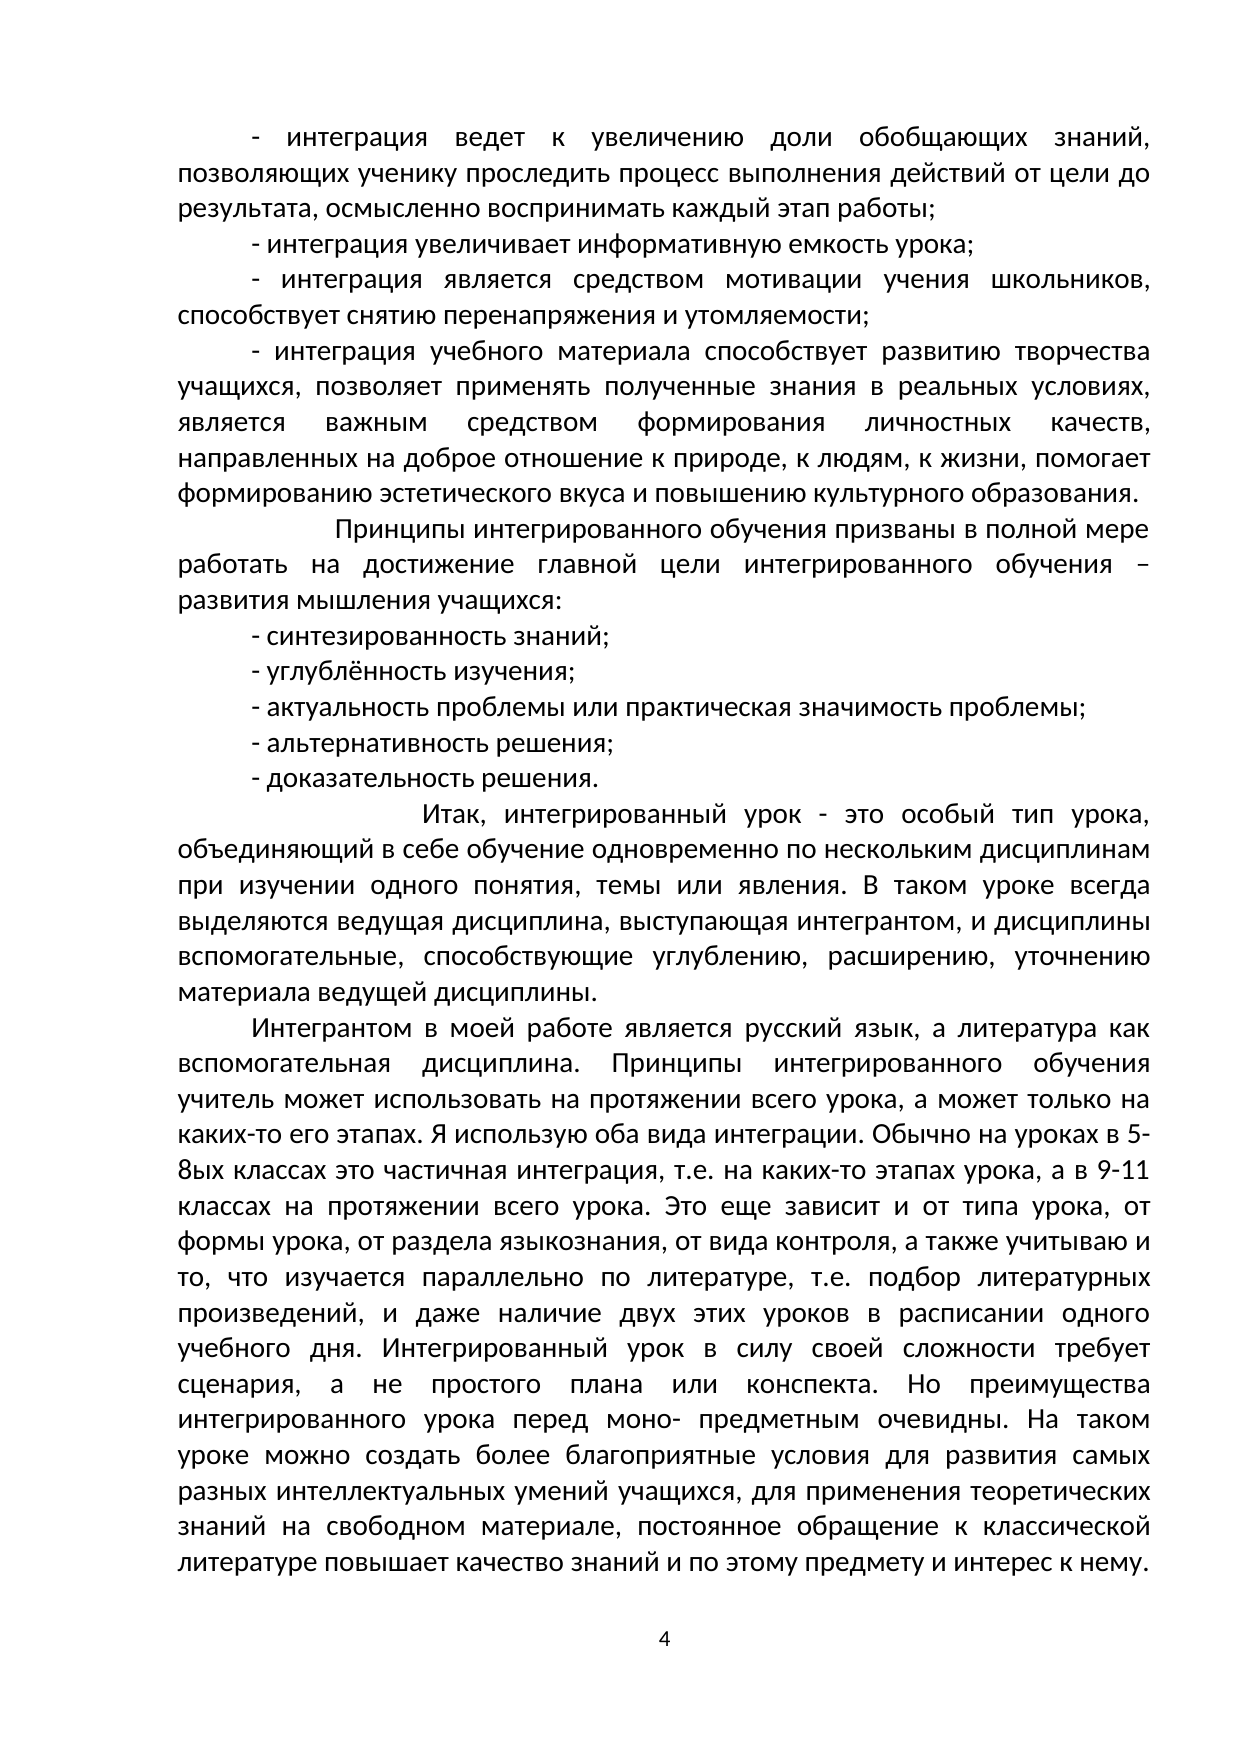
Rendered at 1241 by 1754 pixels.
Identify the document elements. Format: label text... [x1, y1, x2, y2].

text Интегрантом в моей работе является русский язык, а литература как вспомогательная дисциплина. Принципы интегрированного обучения учитель может использовать на протяжении всего урока, а может только на каких-то его этапах. Я использую оба вида интеграции. Обычно на уроках в 5-8ых классах это частичная интеграция, т.е. на каких-то этапах урока, а в 9-11 классах на протяжении всего урока. Это еще зависит и от типа урока, от формы урока, от раздела языкознания, от вида контроля, а также учитываю и то, что изучается параллельно по литературе, т.е. подбор литературных произведений, и даже наличие двух этих уроков в расписании одного учебного дня. Интегрированный урок в силу своей сложности требует сценария, а не простого плана или конспекта. Но преимущества интегрированного урока перед моно- предметным очевидны. На таком уроке можно создать более благоприятные условия для развития самых разных интеллектуальных умений учащихся, для применения теоретических знаний на свободном материале, постоянное обращение к классической литературе повышает качество знаний и по этому предмету и интерес к нему. [177, 1009, 1152, 1579]
text - интеграция учебного материала способствует развитию творчества учащихся, позволяет применять полученные знания в реальных условиях, является важным средством формирования личностных качеств, направленных на доброе отношение к природе, к людям, к жизни, помогает формированию эстетического вкуса и повышению культурного образования. [177, 332, 1152, 510]
text - интеграция ведет к увеличению доли обобщающих знаний, позволяющих ученику проследить процесс выполнения действий от цели до результата, осмысленно воспринимать каждый этап работы; [177, 118, 1152, 225]
text Итак, интегрированный урок - это особый тип урока, объединяющий в себе обучение одновременно по нескольким дисциплинам при изучении одного понятия, темы или явления. В таком уроке всегда выделяются ведущая дисциплина, выступающая интегрантом, и дисциплины вспомогательные, способствующие углублению, расширению, уточнению материала ведущей дисциплины. [177, 795, 1152, 1009]
text - углублённость изучения; [177, 652, 1152, 688]
text - актуальность проблемы или практическая значимость проблемы; [177, 688, 1152, 724]
text - синтезированность знаний; [177, 617, 1152, 652]
text - интеграция является средством мотивации учения школьников, способствует снятию перенапряжения и утомляемости; [177, 261, 1152, 332]
text - доказательность решения. [177, 759, 1152, 795]
text - интеграция увеличивает информативную емкость урока; [177, 225, 1152, 261]
text - альтернативность решения; [177, 724, 1152, 759]
text Принципы интегрированного обучения призваны в полной мере работать на достижение главной цели интегрированного обучения – развития мышления учащихся: [177, 510, 1152, 617]
